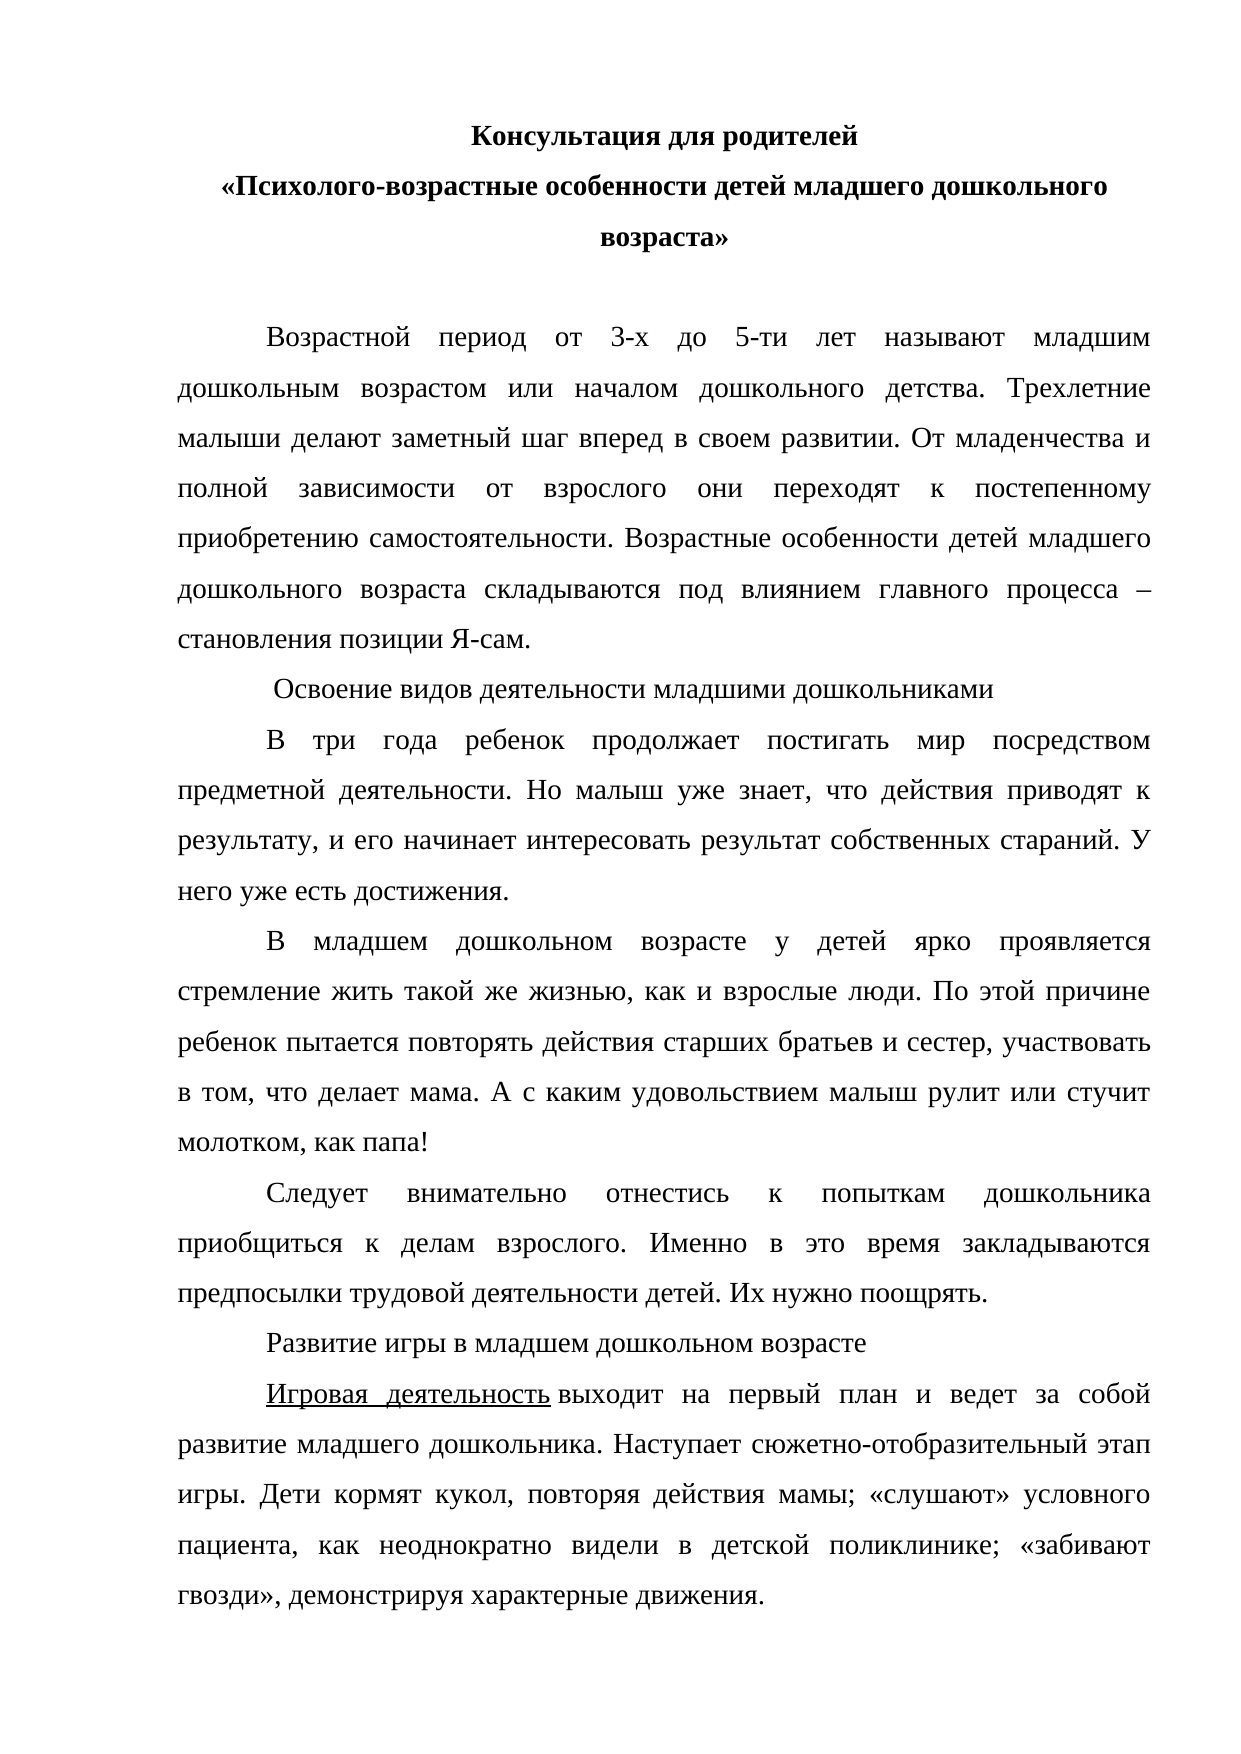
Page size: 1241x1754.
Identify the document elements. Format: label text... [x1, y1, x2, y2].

text В младшем дошкольном возрасте у детей ярко проявляется стремление жить такой же жизнью, как и взрослые люди. По этой причине ребенок пытается повторять действия старших братьев и сестер, участвовать в том, что делает мама. А с каким удовольствием малыш рулит или стучит молотком, как папа! [177, 923, 1152, 1158]
text Возрастной период от 3-х до 5-ти лет называют младшим дошкольным возрастом или началом дошкольного детства. Трехлетние малыши делают заметный шаг вперед в своем развитии. От младенчества и полной зависимости от взрослого они переходят к постепенному приобретению самостоятельности. Возрастные особенности детей младшего дошкольного возраста складываются под влиянием главного процесса – становления позиции Я-сам. [177, 319, 1152, 655]
text «Психолого-возрастные особенности детей младшего дошкольного возраста» [177, 168, 1152, 252]
text Игровая деятельность выходит на первый план и ведет за собой развитие младшего дошкольника. Наступает сюжетно-отобразительный этап игры. Дети кормят кукол, повторяя действия мамы; «слушают» условного пациента, как неоднократно видели в детской поликлинике; «забивают гвозди», демонстрируя характерные движения. [177, 1376, 1152, 1611]
text Освоение видов деятельности младшими дошкольниками [177, 672, 1152, 705]
text Консультация для родителей [177, 118, 1152, 152]
text В три года ребенок продолжает постигать мир посредством предметной деятельности. Но малыш уже знает, что действия приводят к результату, и его начинает интересовать результат собственных стараний. У него уже есть достижения. [177, 722, 1152, 906]
text Развитие игры в младшем дошкольном возрасте [177, 1326, 1152, 1359]
text Следует внимательно отнестись к попыткам дошкольника приобщиться к делам взрослого. Именно в это время закладываются предпосылки трудовой деятельности детей. Их нужно поощрять. [177, 1175, 1152, 1309]
